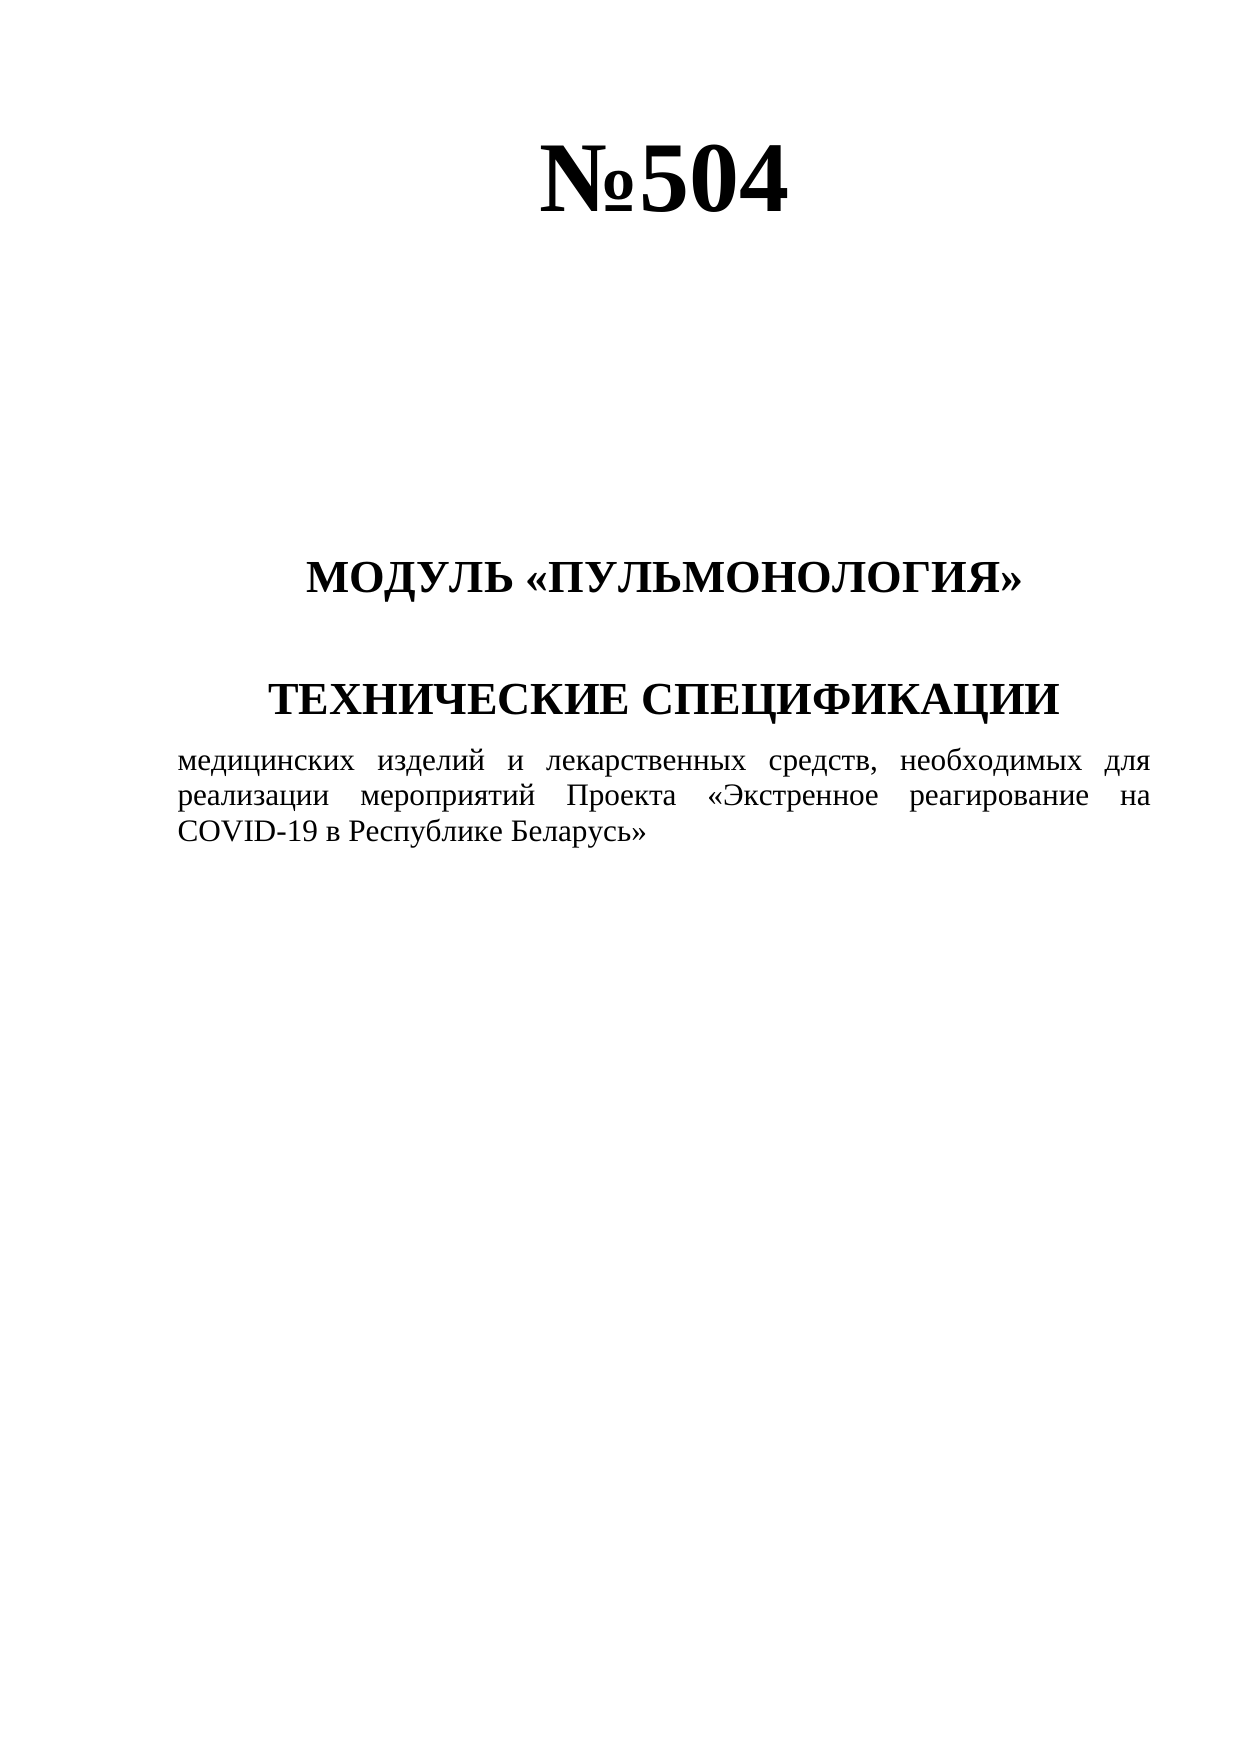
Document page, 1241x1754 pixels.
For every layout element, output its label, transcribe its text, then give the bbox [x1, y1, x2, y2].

text ТЕХНИЧЕСКИЕ СПЕЦИФИКАЦИИ [177, 671, 1152, 724]
text №504 [177, 118, 1152, 233]
list медицинских изделий и лекарственных средств, необходимых для реализации мероприятий Проекта «Экстренное реагирование на COVID-19 в Республике Беларусь» [177, 741, 1152, 848]
text МОДУЛЬ «ПУЛЬМОНОЛОГИЯ» [177, 549, 1152, 602]
